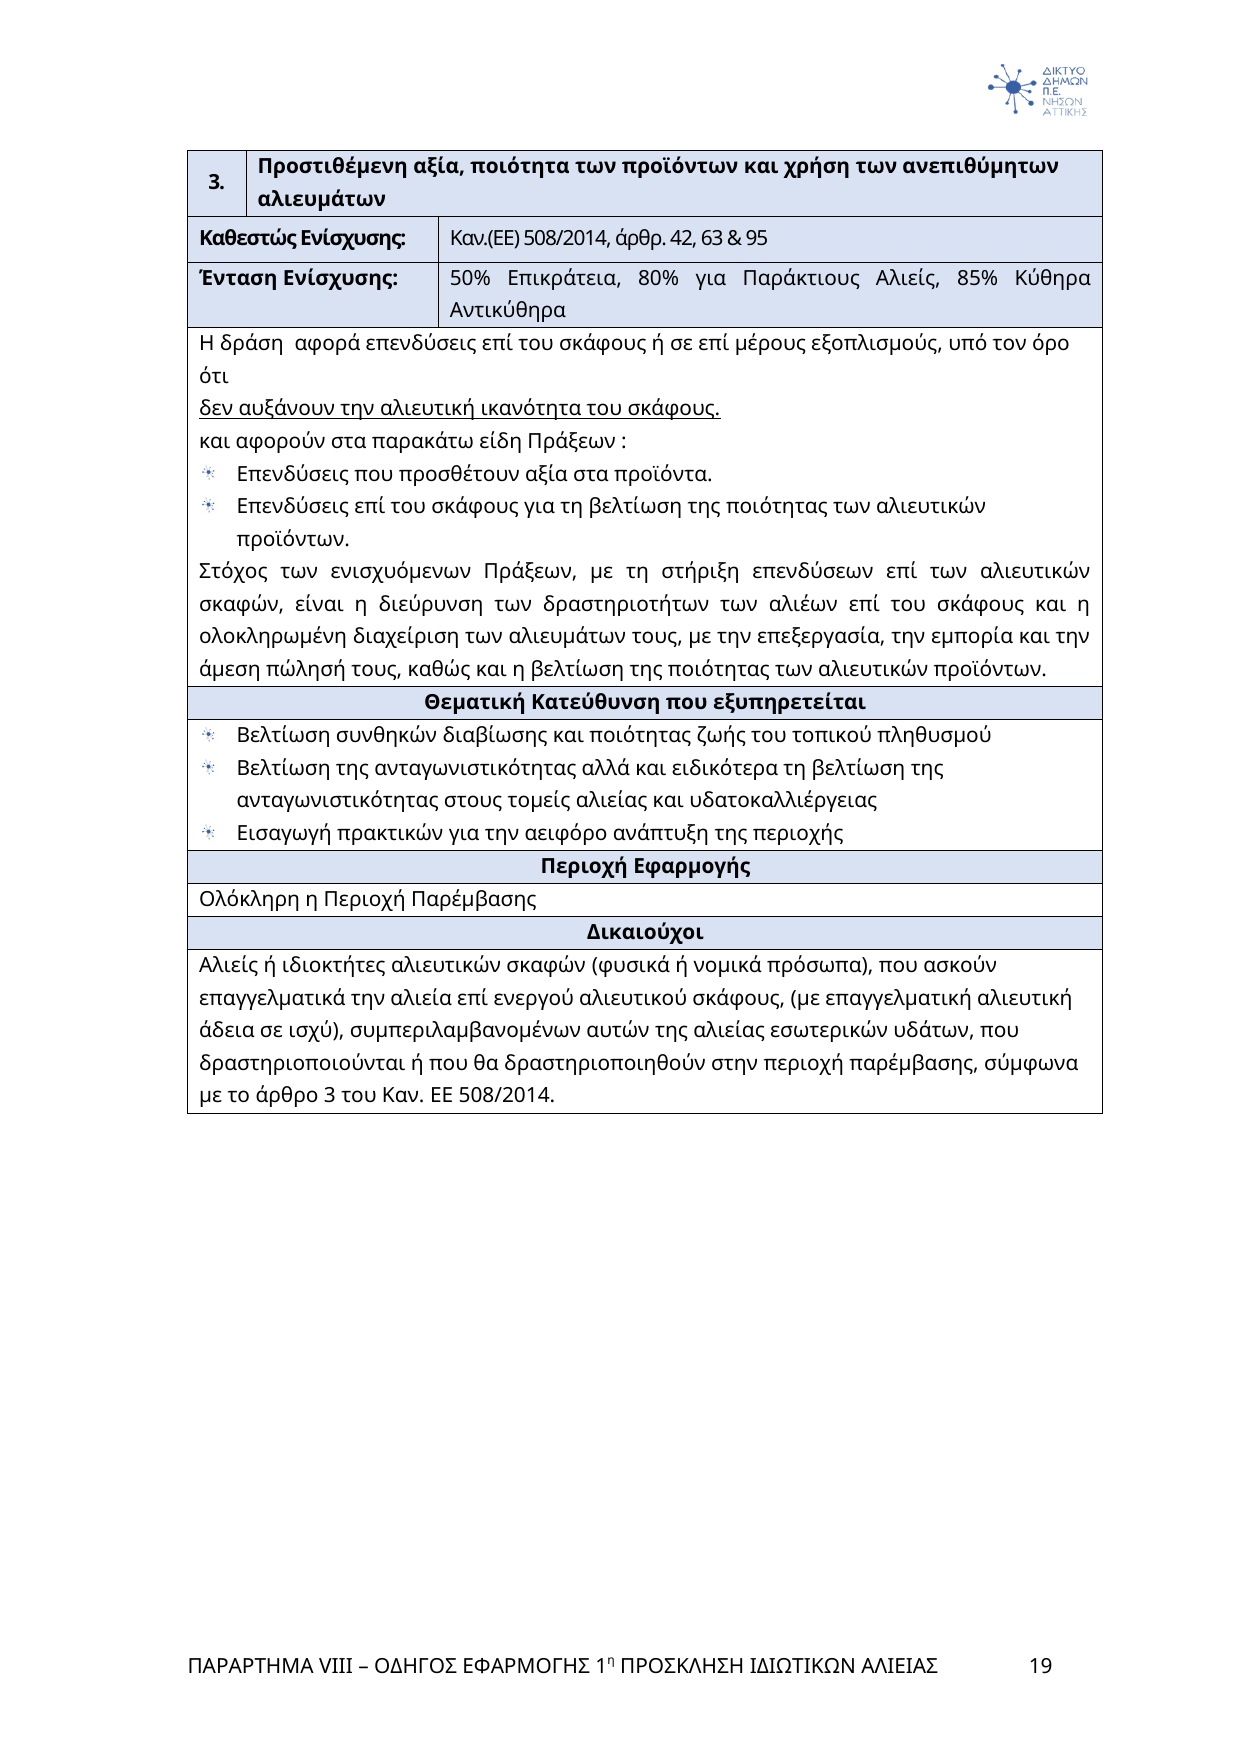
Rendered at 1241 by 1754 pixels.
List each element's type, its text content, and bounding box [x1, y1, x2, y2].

table_cell Η δράση αφορά επενδύσεις επί του σκάφους ή σε επί μέρους εξοπλισμούς, υπό τον όρο ότι δεν αυξάνουν την αλιευτική ικανότητα του σκάφους. και αφορούν στα παρακάτω είδη Πράξεων : Επενδύσεις που προσθέτουν αξία στα προϊόντα. Επενδύσεις επί του σκάφους για τη βελτίωση της ποιότητας των αλιευτικών προϊόντων. Στόχος των ενισχυόμενων Πράξεων, με τη στήριξη επενδύσεων επί των αλιευτικών σκαφών, είναι η διεύρυνση των δραστηριοτήτων των αλιέων επί του σκάφους και η ολοκληρωμένη διαχείριση των αλιευμάτων τους, με την επεξεργασία, την εμπορία και την άμεση πώλησή τους, καθώς και η βελτίωση της ποιότητας των αλιευτικών προϊόντων. [188, 328, 1102, 686]
picture [200, 758, 217, 776]
table_cell Περιοχή Εφαρμογής [188, 851, 1102, 883]
table_cell 50% Επικράτεια, 80% για Παράκτιους Αλιείς, 85% Κύθηρα Αντικύθηρα [439, 263, 1102, 327]
table_cell Βελτίωση συνθηκών διαβίωσης και ποιότητας ζωής του τοπικού πληθυσμού Βελτίωση της ανταγωνιστικότητας αλλά και ειδικότερα τη βελτίωση της ανταγωνιστικότητας στους τομείς αλιείας και υδατοκαλλιέργειας Εισαγωγή πρακτικών για την αειφόρο ανάπτυξη της περιοχής [188, 720, 1102, 850]
picture [200, 496, 217, 514]
table_cell Δικαιούχοι [188, 917, 1102, 949]
picture [200, 464, 217, 481]
table_cell Ολόκληρη η Περιοχή Παρέμβασης [188, 884, 1102, 916]
picture [200, 823, 217, 841]
table_cell Ένταση Ενίσχυσης: [188, 263, 438, 327]
table_cell Καν.(ΕΕ) 508/2014, άρθρ. 42, 63 & 95 [439, 217, 1102, 262]
table_header 3. [188, 151, 246, 216]
table_cell Θεματική Κατεύθυνση που εξυπηρετείται [188, 687, 1102, 719]
table_cell Αλιείς ή ιδιοκτήτες αλιευτικών σκαφών (φυσικά ή νομικά πρόσωπα), που ασκούν επαγγελματικά την αλιεία επί ενεργού αλιευτικού σκάφους, (με επαγγελματική αλιευτική άδεια σε ισχύ), συμπεριλαμβανομένων αυτών της αλιείας εσωτερικών υδάτων, που δραστηριοποιούνται ή που θα δραστηριοποιηθούν στην περιοχή παρέμβασης, σύμφωνα με το άρθρο 3 του Καν. ΕΕ 508/2014. [188, 950, 1102, 1113]
table_header Προστιθέμενη αξία, ποιότητα των προϊόντων και χρήση των ανεπιθύμητων αλιευμάτων [247, 151, 1102, 216]
picture [200, 726, 217, 743]
table_cell Καθεστώς Ενίσχυσης: [188, 217, 438, 262]
